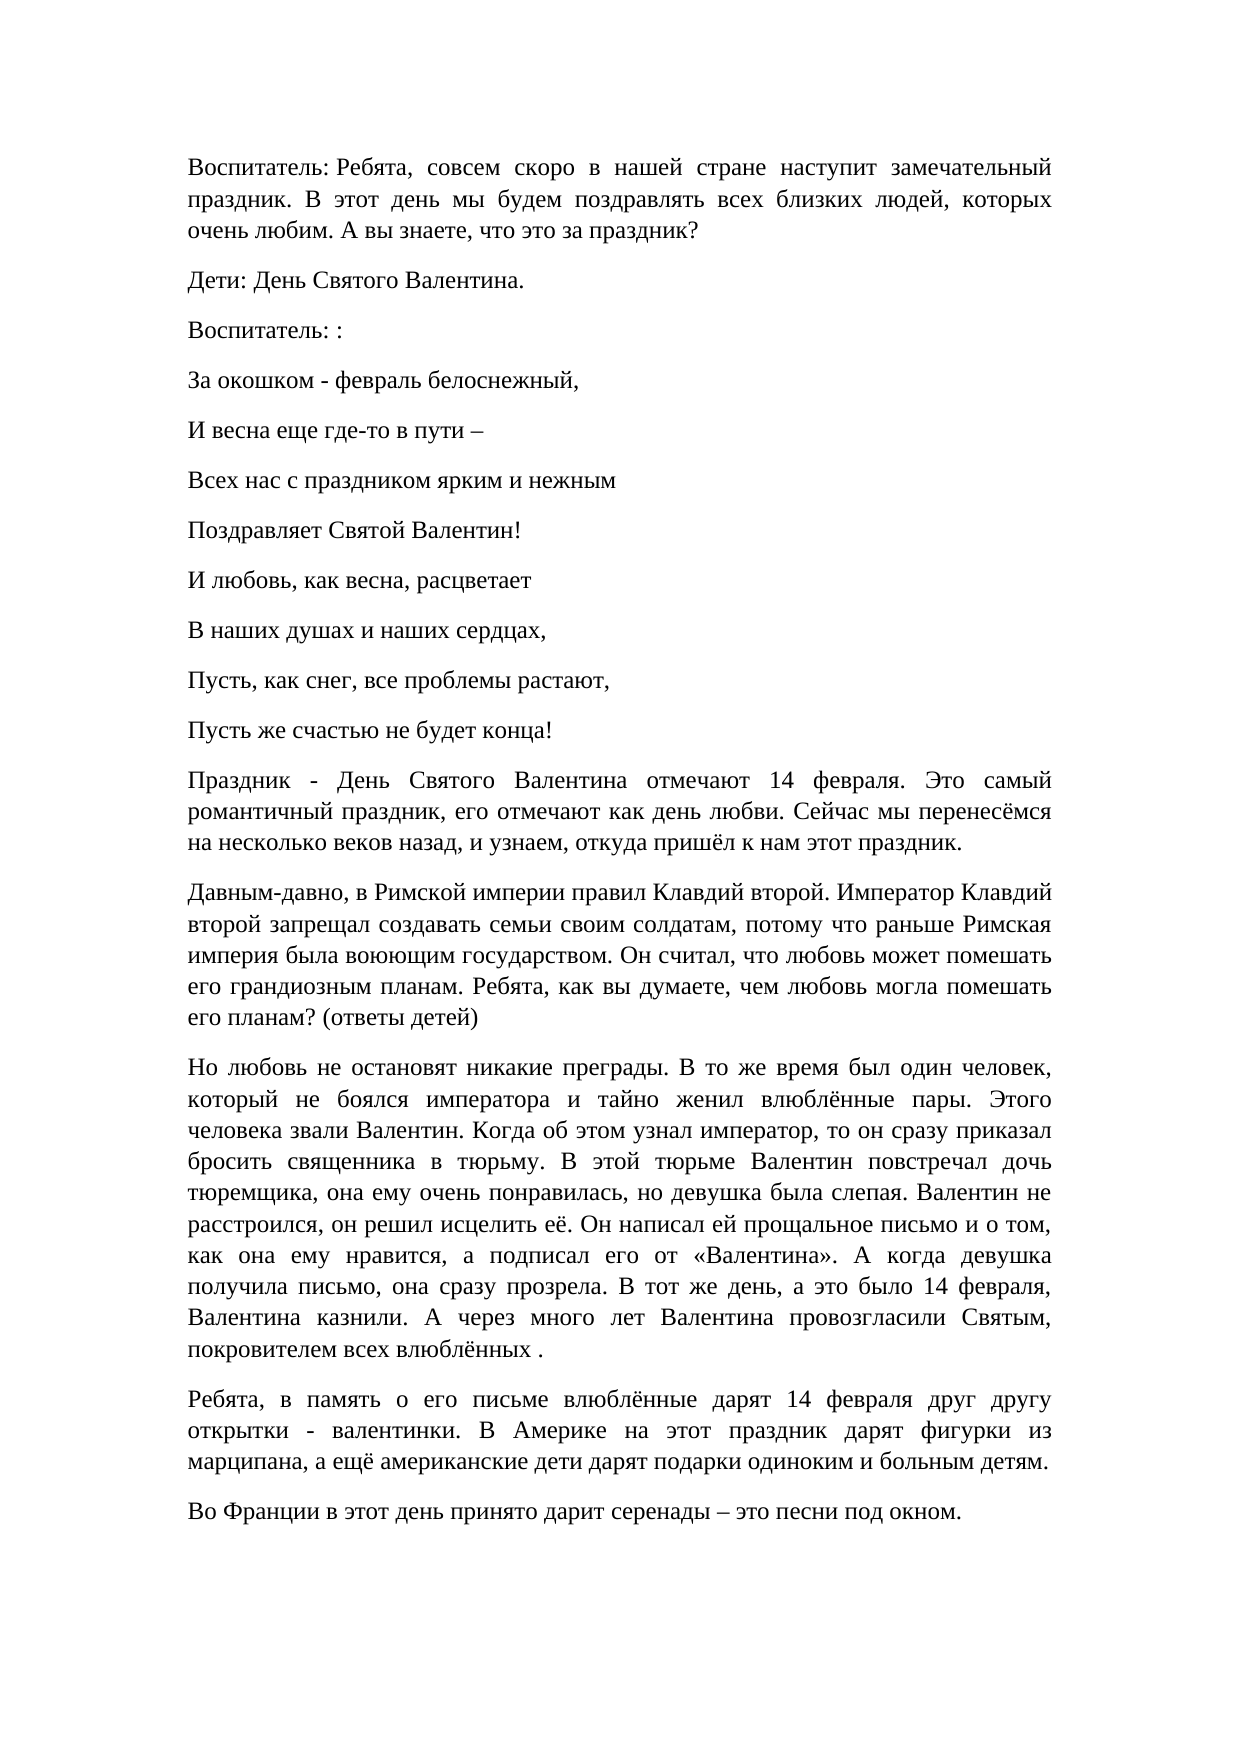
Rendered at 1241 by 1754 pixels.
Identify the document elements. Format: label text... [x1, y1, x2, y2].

text Воспитатель: : [187, 312, 1053, 344]
text Праздник - День Святого Валентина отмечают 14 февраля. Это самый романтичный праздник, его отмечают как день любви. Сейчас мы перенесёмся на несколько веков назад, и узнаем, откуда пришёл к нам этот праздник. [187, 762, 1053, 856]
text Воспитатель: Ребята, совсем скоро в нашей стране наступит замечательный праздник. В этот день мы будем поздравлять всех близких людей, которых очень любим. А вы знаете, что это за праздник? [187, 150, 1053, 206]
text Давным-давно, в Римской империи правил Клавдий второй. Император Клавдий второй запрещал создавать семьи своим солдатам, потому что раньше Римская империя была воюющим государством. Он считал, что любовь может помешать его грандиозным планам. Ребята, как вы думаете, чем любовь могла помешать его планам? (ответы детей) [187, 905, 1053, 931]
text Дети: День Святого Валентина. [187, 262, 1053, 294]
text Поздравляет Святой Валентин! [187, 512, 1053, 544]
text Но любовь не остановят никакие преграды. В то же время был один человек, который не боялся императора и тайно женил влюблённые пары. Этого человека звали Валентин. Когда об этом узнал император, то он сразу приказал бросить священника в тюрьму. В этой тюрьме Валентин повстречал дочь тюремщика, она ему очень понравилась, но девушка была слепая. Валентин не расстроился, он решил исцелить её. Он написал ей прощальное письмо и о том, как она ему нравится, а подписал его от «Валентина». А когда девушка получила письмо, она сразу прозрела. В тот же день, а это было 14 февраля, Валентина казнили. А через много лет Валентина провозгласили Святым, покровителем всех влюблённых . [187, 1050, 1053, 1106]
text И весна еще где-то в пути – [187, 412, 1053, 444]
text Пусть, как снег, все проблемы растают, [187, 662, 1053, 694]
text Давным-давно, в Римской империи правил Клавдий второй. Император Клавдий второй запрещал создавать семьи своим солдатам, потому что раньше Римская империя была воюющим государством. Он считал, что любовь может помешать его грандиозным планам. Ребята, как вы думаете, чем любовь могла помешать его планам? (ответы детей) [187, 875, 1053, 899]
text Пусть же счастью не будет конца! [187, 712, 1053, 744]
text Давным-давно, в Римской империи правил Клавдий второй. Император Клавдий второй запрещал создавать семьи своим солдатам, потому что раньше Римская империя была воюющим государством. Он считал, что любовь может помешать его грандиозным планам. Ребята, как вы думаете, чем любовь могла помешать его планам? (ответы детей) [187, 932, 1053, 962]
text Но любовь не остановят никакие преграды. В то же время был один человек, который не боялся императора и тайно женил влюблённые пары. Этого человека звали Валентин. Когда об этом узнал император, то он сразу приказал бросить священника в тюрьму. В этой тюрьме Валентин повстречал дочь тюремщика, она ему очень понравилась, но девушка была слепая. Валентин не расстроился, он решил исцелить её. Он написал ей прощальное письмо и о том, как она ему нравится, а подписал его от «Валентина». А когда девушка получила письмо, она сразу прозрела. В тот же день, а это было 14 февраля, Валентина казнили. А через много лет Валентина провозгласили Святым, покровителем всех влюблённых . [187, 1294, 1053, 1362]
text Давным-давно, в Римской империи правил Клавдий второй. Император Клавдий второй запрещал создавать семьи своим солдатам, потому что раньше Римская империя была воюющим государством. Он считал, что любовь может помешать его грандиозным планам. Ребята, как вы думаете, чем любовь могла помешать его планам? (ответы детей) [187, 963, 1053, 1031]
text Но любовь не остановят никакие преграды. В то же время был один человек, который не боялся императора и тайно женил влюблённые пары. Этого человека звали Валентин. Когда об этом узнал император, то он сразу приказал бросить священника в тюрьму. В этой тюрьме Валентин повстречал дочь тюремщика, она ему очень понравилась, но девушка была слепая. Валентин не расстроился, он решил исцелить её. Он написал ей прощальное письмо и о том, как она ему нравится, а подписал его от «Валентина». А когда девушка получила письмо, она сразу прозрела. В тот же день, а это было 14 февраля, Валентина казнили. А через много лет Валентина провозгласили Святым, покровителем всех влюблённых . [187, 1192, 1053, 1262]
text За окошком - февраль белоснежный, [187, 362, 1053, 394]
text Но любовь не остановят никакие преграды. В то же время был один человек, который не боялся императора и тайно женил влюблённые пары. Этого человека звали Валентин. Когда об этом узнал император, то он сразу приказал бросить священника в тюрьму. В этой тюрьме Валентин повстречал дочь тюремщика, она ему очень понравилась, но девушка была слепая. Валентин не расстроился, он решил исцелить её. Он написал ей прощальное письмо и о том, как она ему нравится, а подписал его от «Валентина». А когда девушка получила письмо, она сразу прозрела. В тот же день, а это было 14 февраля, Валентина казнили. А через много лет Валентина провозгласили Святым, покровителем всех влюблённых . [187, 1107, 1053, 1189]
text И любовь, как весна, расцветает [187, 562, 1053, 594]
text Воспитатель: Ребята, совсем скоро в нашей стране наступит замечательный праздник. В этот день мы будем поздравлять всех близких людей, которых очень любим. А вы знаете, что это за праздник? [187, 207, 1053, 244]
text Во Франции в этот день принято дарит серенады – это песни под окном. [187, 1494, 1053, 1525]
text Ребята, в память о его письме влюблённые дарят 14 февраля друг другу открытки - валентинки. В Америке на этот праздник дарят фигурки из марципана, а ещё американские дети дарят подарки одиноким и больным детям. [187, 1381, 1053, 1475]
text В наших душах и наших сердцах, [187, 612, 1053, 644]
text Всех нас с праздником ярким и нежным [187, 462, 1053, 494]
